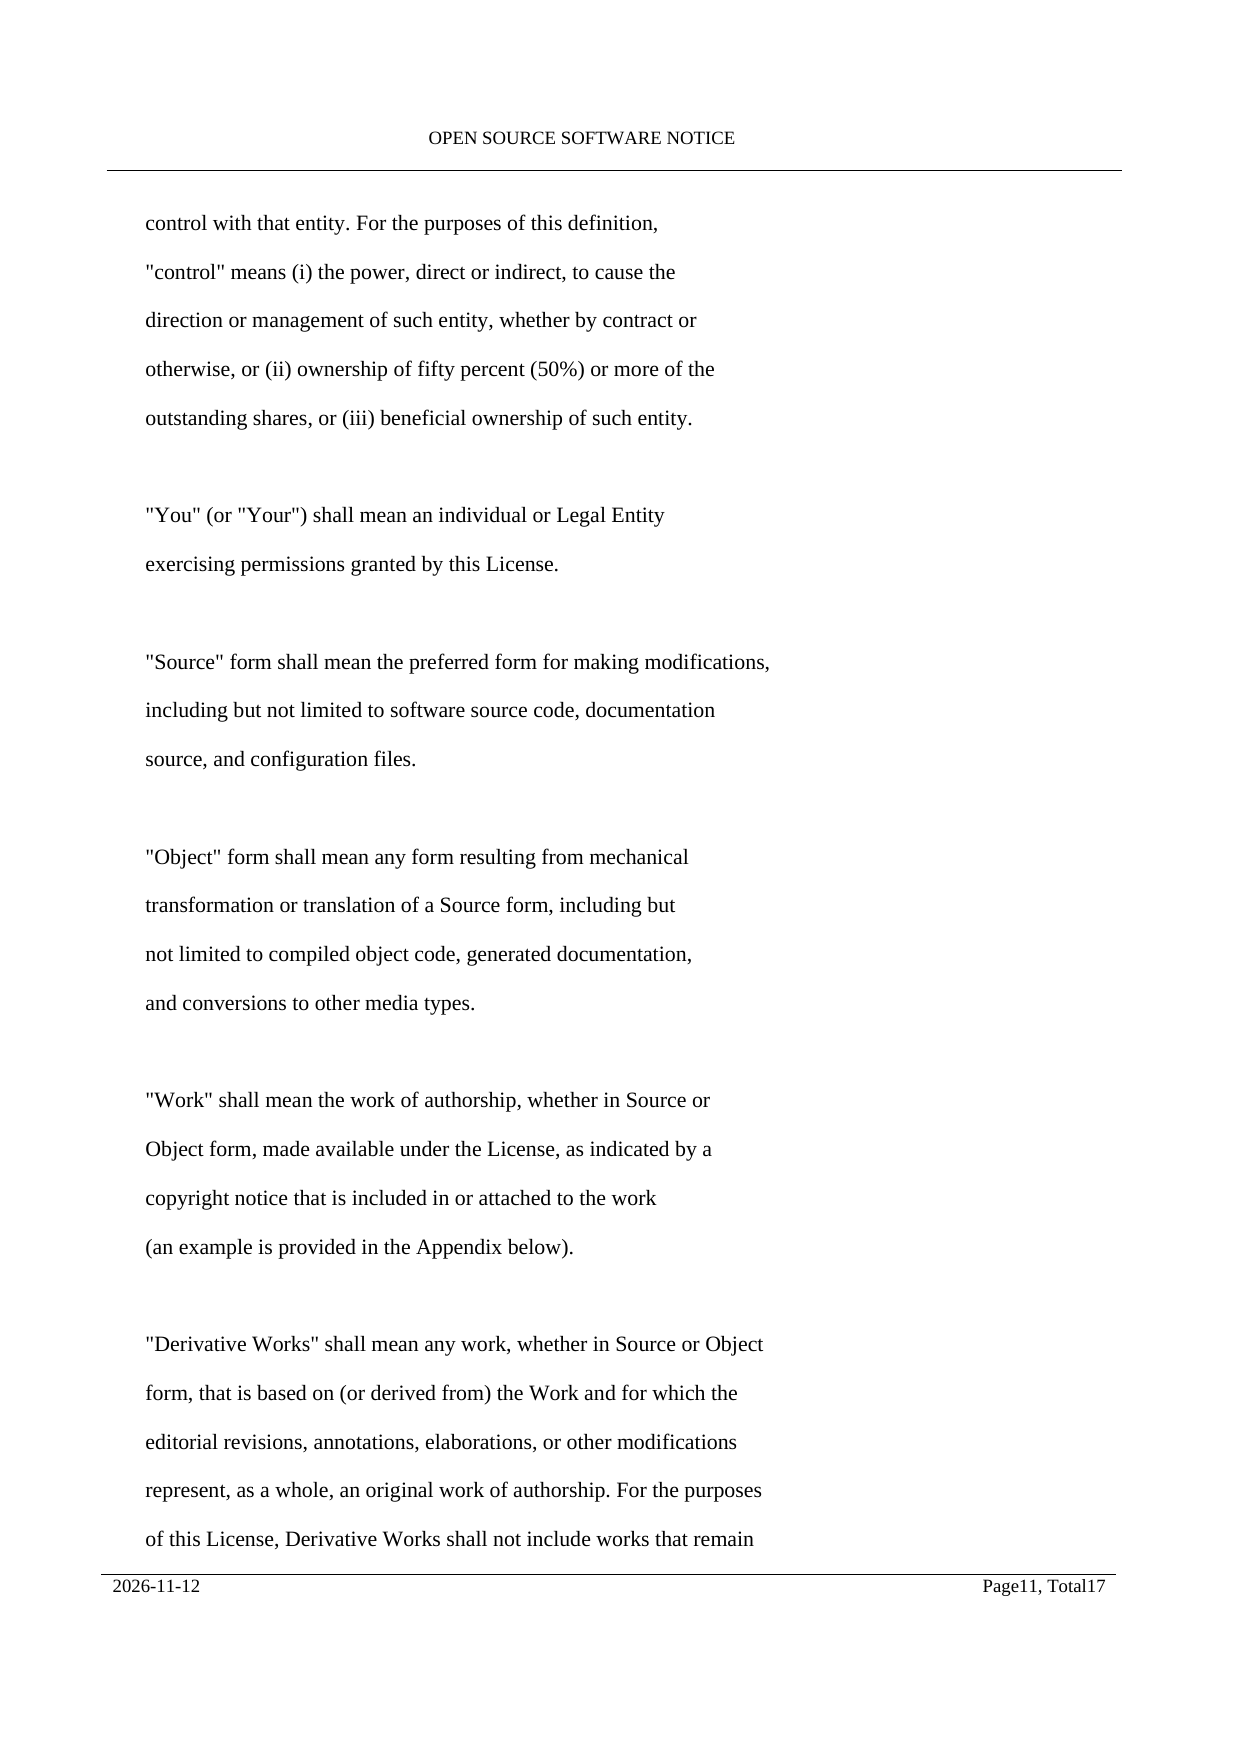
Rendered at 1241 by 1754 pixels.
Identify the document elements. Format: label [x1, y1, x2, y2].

text [112, 206, 1128, 1555]
